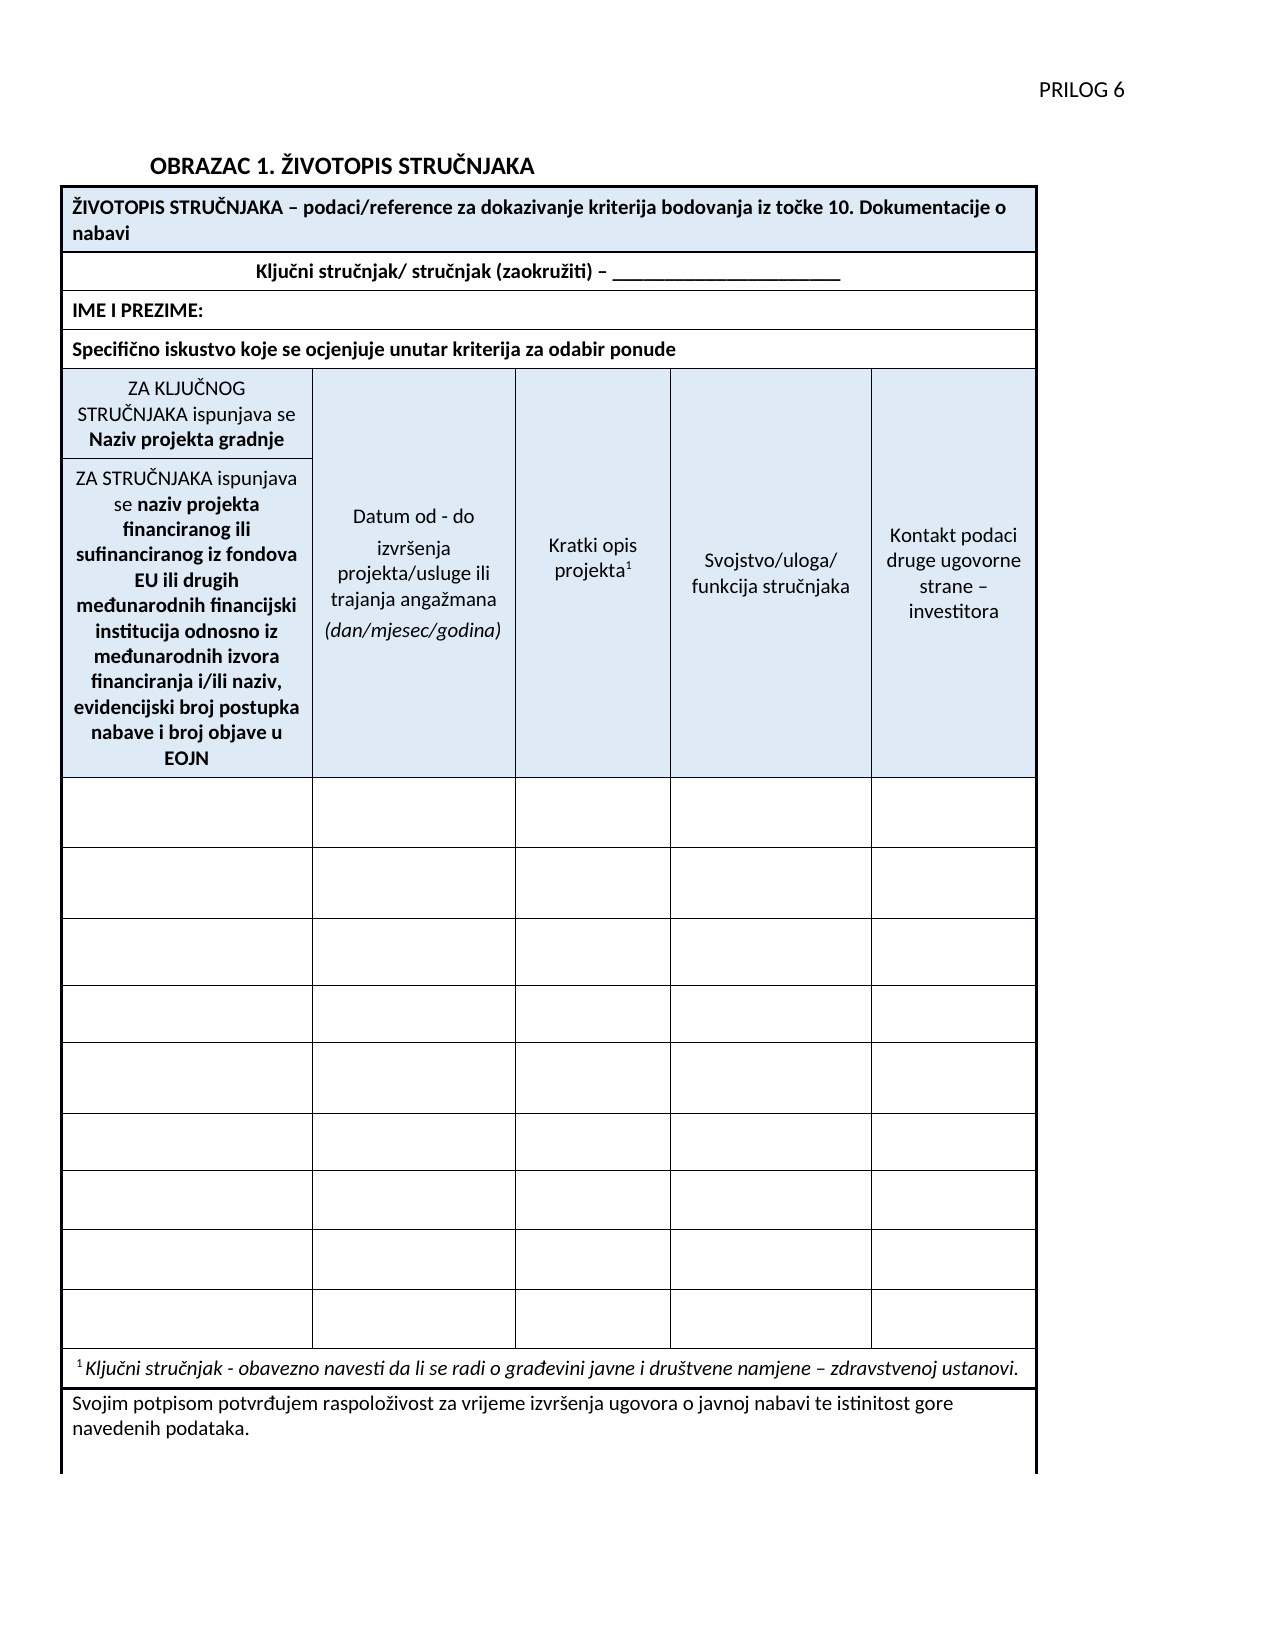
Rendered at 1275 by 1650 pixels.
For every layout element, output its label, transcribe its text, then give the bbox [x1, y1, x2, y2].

table_cell [313, 778, 515, 847]
text OBRAZAC 1. ŽIVOTOPIS STRUČNJAKA [150, 150, 1125, 181]
table_cell [63, 778, 312, 847]
table_cell [516, 848, 670, 918]
table_cell [671, 986, 871, 1042]
table_cell [313, 1290, 515, 1348]
table_cell [313, 848, 515, 918]
table_cell [313, 1114, 515, 1170]
table_cell ZA KLJUČNOG STRUČNJAKA ispunjava se Naziv projekta gradnje [63, 369, 312, 458]
table_cell Svojstvo/uloga/funkcija stručnjaka [671, 369, 871, 777]
table_cell [313, 1230, 515, 1289]
table_cell [63, 919, 312, 985]
table_cell [516, 1230, 670, 1289]
table_cell [63, 1043, 312, 1113]
table_cell [872, 778, 1035, 847]
table_cell [671, 1230, 871, 1289]
table_cell 1 Ključni stručnjak - obavezno navesti da li se radi o građevini javne i društvene namjene – zdravstvenoj ustanovi. [63, 1349, 1035, 1387]
table_cell [872, 986, 1035, 1042]
table_cell [516, 1114, 670, 1170]
table_cell [516, 1043, 670, 1113]
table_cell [63, 1390, 1035, 1474]
table_cell [63, 848, 312, 918]
table_cell [872, 1114, 1035, 1170]
table_cell [671, 1043, 871, 1113]
table_cell [872, 848, 1035, 918]
table_cell Specifično iskustvo koje se ocjenjuje unutar kriterija za odabir ponude [63, 330, 1035, 368]
table_cell Kontakt podaci druge ugovorne strane – investitora [872, 369, 1035, 777]
table_cell [671, 1290, 871, 1348]
table_cell [671, 778, 871, 847]
table_cell [671, 848, 871, 918]
table_cell [516, 1171, 670, 1229]
table_cell [63, 1114, 312, 1170]
table_cell [313, 1171, 515, 1229]
table_cell [516, 919, 670, 985]
table_cell [313, 1043, 515, 1113]
table_cell [63, 1290, 312, 1348]
table_cell IME I PREZIME: [63, 291, 1035, 329]
table_cell Datum od - do izvršenja projekta/usluge ili trajanja angažmana (dan/mjesec/godina) [313, 369, 515, 777]
table_header ŽIVOTOPIS STRUČNJAKA – podaci/reference za dokazivanje kriterija bodovanja iz točke 10. Dokumentacije o nabavi [63, 188, 1035, 251]
table_cell [313, 986, 515, 1042]
table_cell [63, 1171, 312, 1229]
table_cell [63, 1230, 312, 1289]
table_cell Ključni stručnjak/ stručnjak (zaokružiti) – ______________________ [63, 253, 1035, 290]
table_cell [671, 1171, 871, 1229]
table_cell [872, 1171, 1035, 1229]
table_cell [671, 1114, 871, 1170]
table_cell [671, 919, 871, 985]
table_cell [313, 919, 515, 985]
table_cell [872, 1043, 1035, 1113]
table_cell ZA STRUČNJAKA ispunjava se naziv projekta financiranog ili sufinanciranog iz fondova EU ili drugih međunarodnih financijski institucija odnosno iz međunarodnih izvora financiranja i/ili naziv, evidencijski broj postupka nabave i broj objave u EOJN [63, 459, 312, 777]
table_cell Kratki opis projekta1 [516, 369, 670, 777]
table_cell [872, 1290, 1035, 1348]
table_cell [516, 1290, 670, 1348]
table_cell [872, 919, 1035, 985]
table_cell [516, 778, 670, 847]
table_cell [516, 986, 670, 1042]
table_cell [872, 1230, 1035, 1289]
table_cell [63, 986, 312, 1042]
